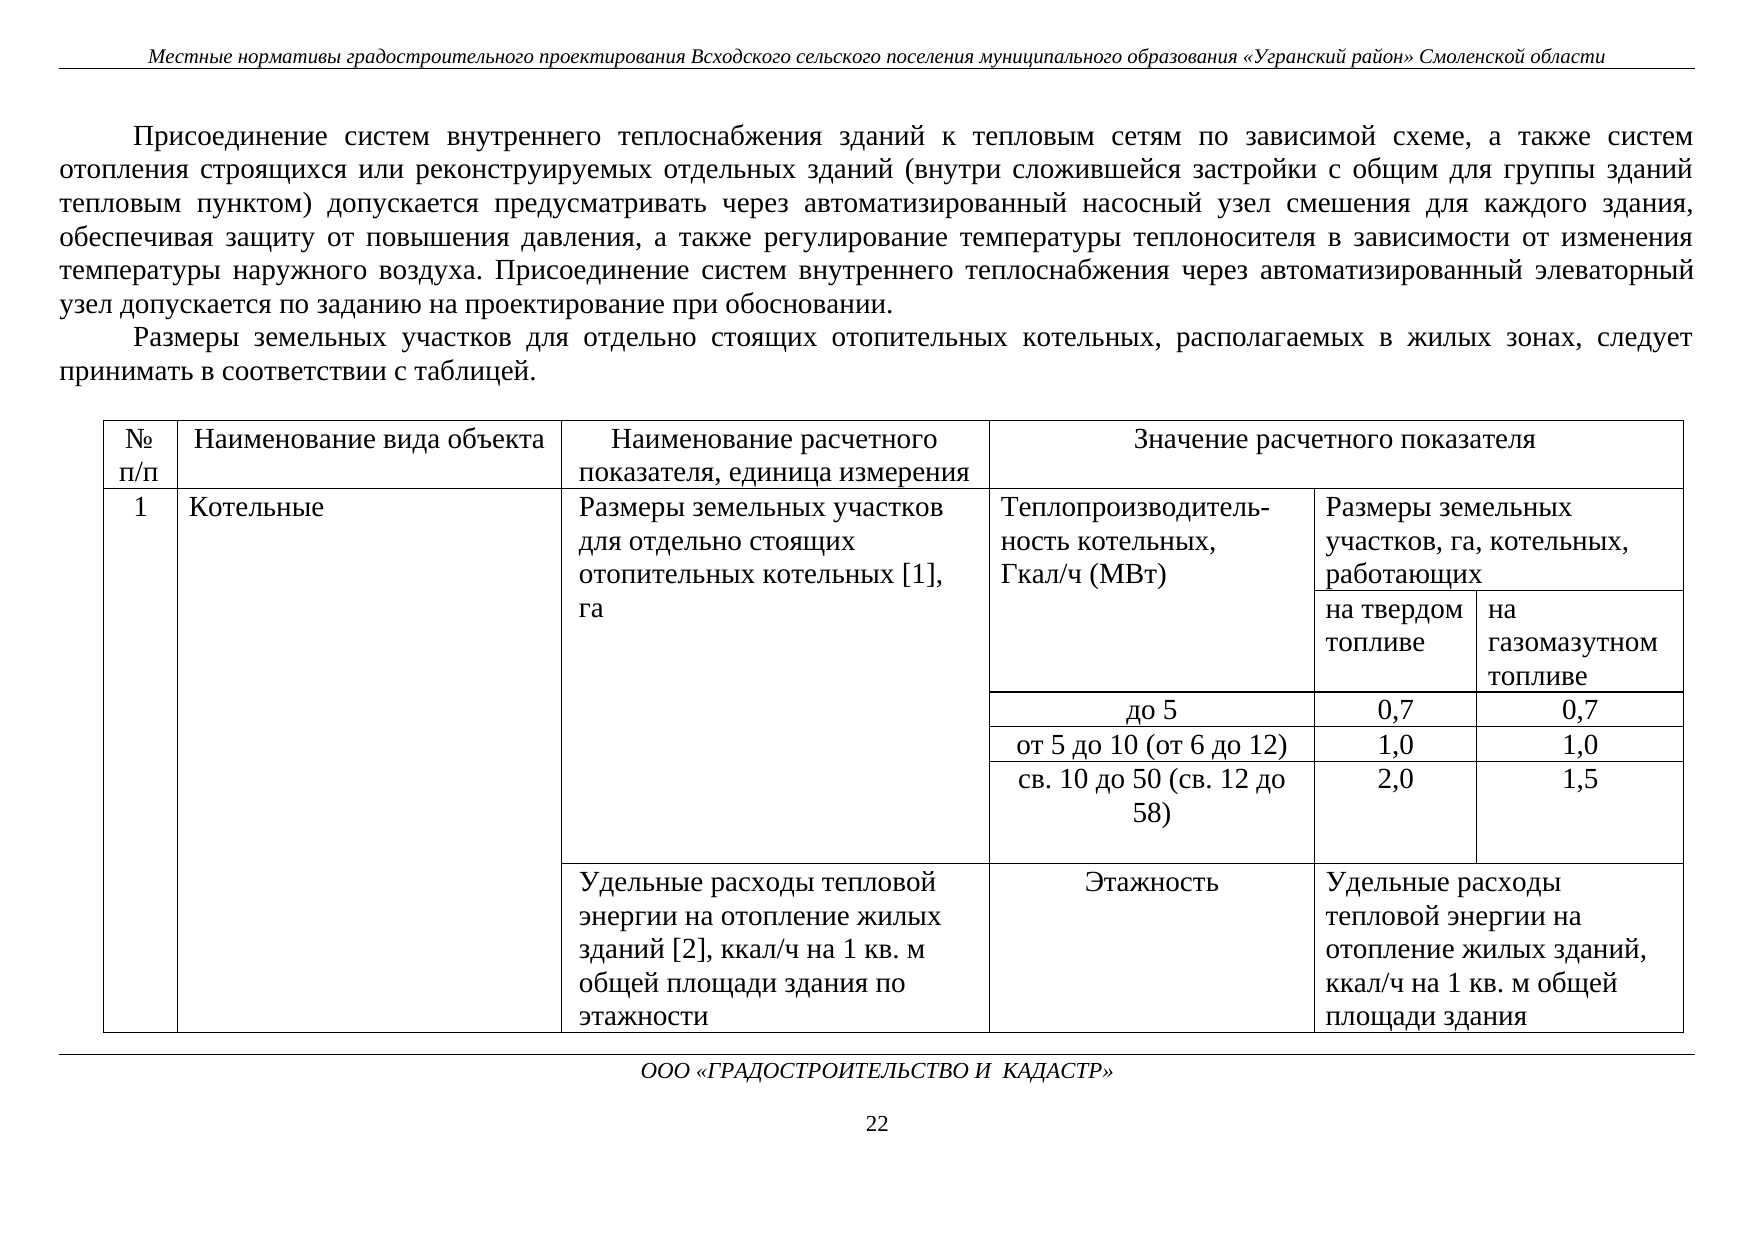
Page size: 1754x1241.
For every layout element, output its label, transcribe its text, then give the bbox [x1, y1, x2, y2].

table_header Наименование вида объекта [178, 421, 561, 488]
table_cell до 5 [990, 693, 1314, 726]
table_cell 1,0 [1315, 727, 1476, 761]
table_cell от 5 до 10 (от 6 до 12) [990, 727, 1314, 761]
table_cell 1,5 [1477, 762, 1683, 863]
table_cell Этажность [990, 864, 1314, 1032]
table_header Значение расчетного показателя [990, 421, 1683, 488]
table_header Наименование расчетного показателя, единица измерения [562, 421, 989, 488]
table_cell 1,0 [1477, 727, 1683, 761]
text Размеры земельных участков для отдельно стоящих отопительных котельных, располагаемых в жилых зонах, следует принимать в соответствии с таблицей. [59, 319, 1695, 386]
table_cell 0,7 [1477, 693, 1683, 726]
table_cell Теплопроизводитель-ность котельных, Гкал/ч (МВт) [990, 489, 1314, 691]
text Присоединение систем внутреннего теплоснабжения зданий к тепловым сетям по зависимой схеме, а также систем отопления строящихся или реконструируемых отдельных зданий (внутри сложившейся застройки с общим для группы зданий тепловым пунктом) допускается предусматривать через автоматизированный насосный узел смешения для каждого здания, обеспечивая защиту от повышения давления, а также регулирование температуры теплоносителя в зависимости от изменения температуры наружного воздуха. Присоединение систем внутреннего теплоснабжения через автоматизированный элеваторный узел допускается по заданию на проектирование при обосновании. [59, 118, 1695, 319]
table_cell св. 10 до 50 (св. 12 до 58) [990, 762, 1314, 863]
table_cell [562, 864, 989, 1032]
table_cell 1 [104, 489, 177, 1032]
table_cell на газомазутном топливе [1477, 591, 1683, 691]
table_cell Размеры земельных участков для отдельно стоящих отопительных котельных [1], га [562, 489, 989, 863]
table_cell на твердом топливе [1315, 591, 1476, 691]
table_cell Размеры земельных участков, га, котельных, работающих [1315, 489, 1683, 590]
table_cell Удельные расходы тепловой энергии на отопление жилых зданий, ккал/ч на 1 кв. м общей площади здания [1315, 864, 1683, 1032]
table_cell Котельные [178, 489, 561, 1032]
table_cell 0,7 [1315, 693, 1476, 726]
table_cell 2,0 [1315, 762, 1476, 863]
table_header № п/п [104, 421, 177, 488]
